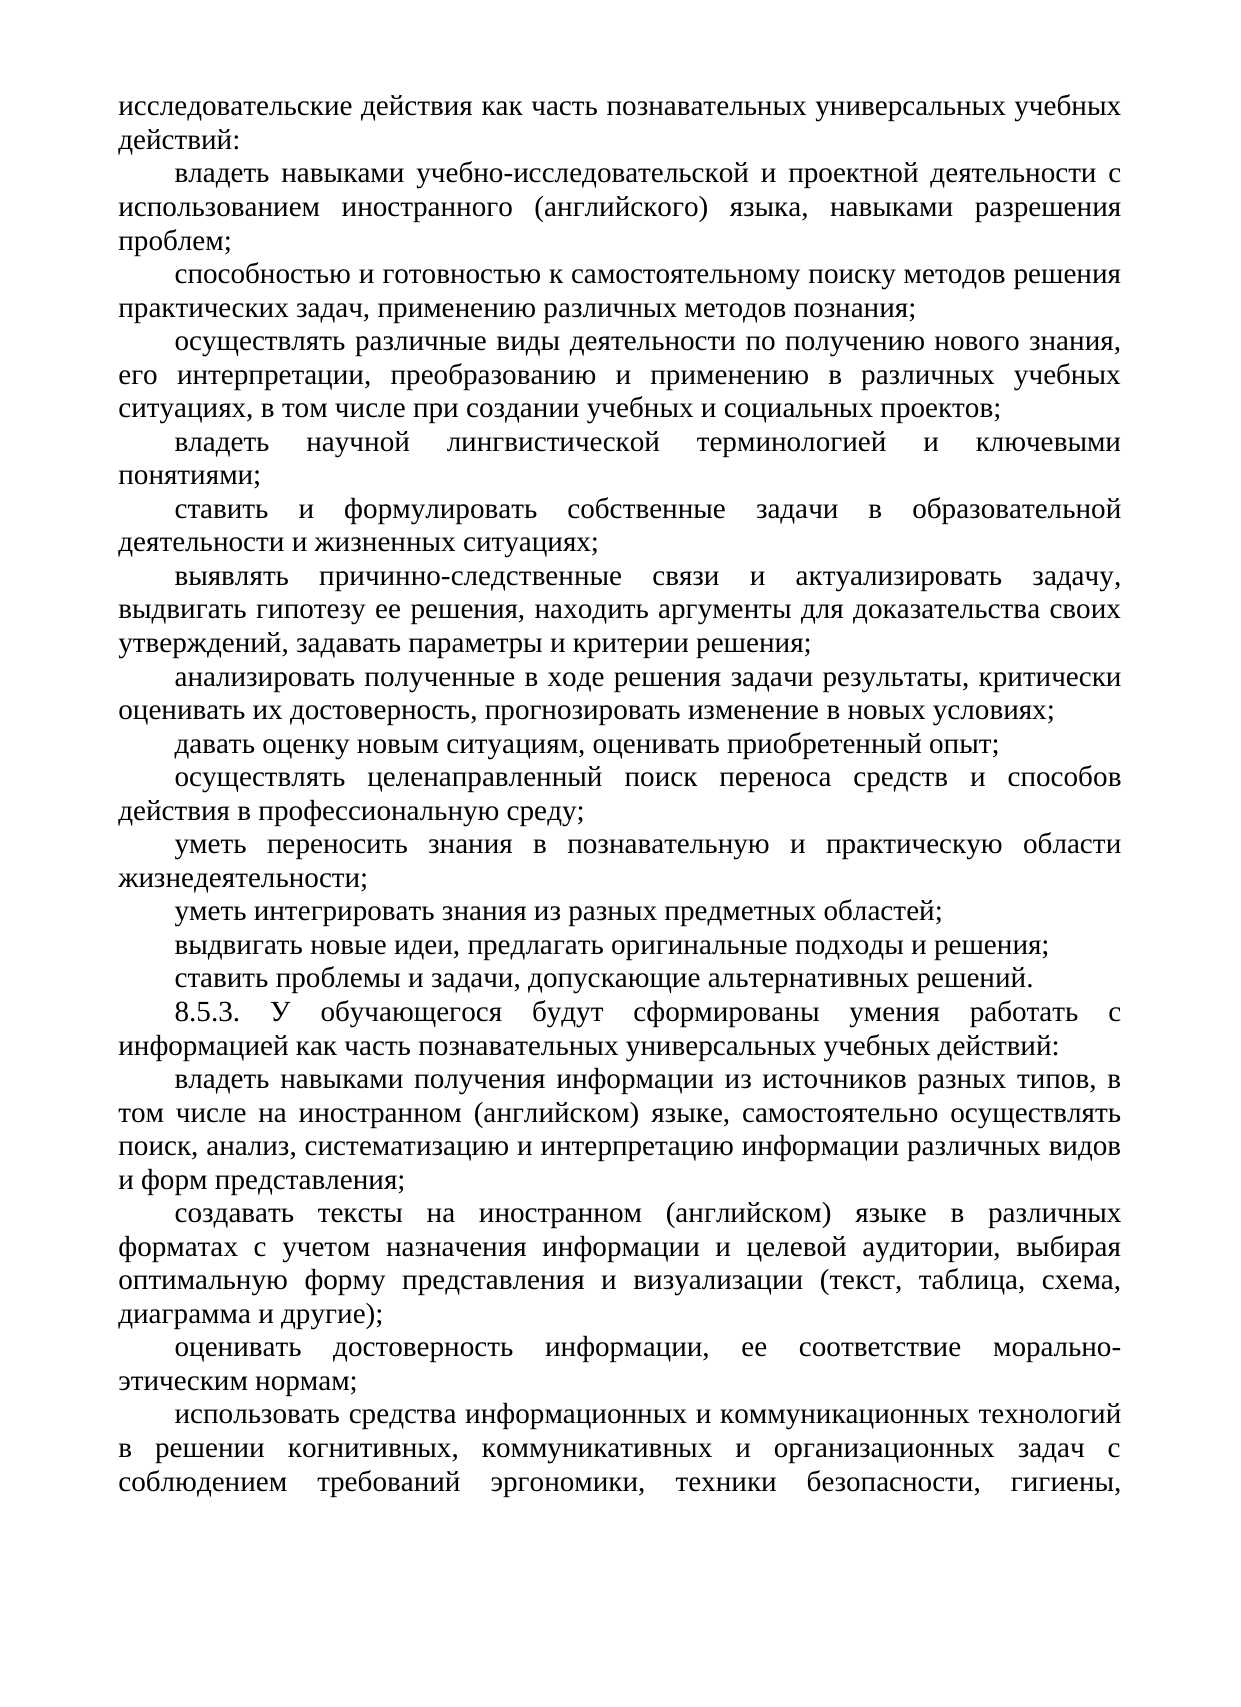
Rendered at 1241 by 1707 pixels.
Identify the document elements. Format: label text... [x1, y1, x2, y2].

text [118, 88, 1122, 156]
text владеть навыками получения информации из источников разных типов, в том числе на иностранном (английском) языке, самостоятельно осуществлять поиск, анализ, систематизацию и интерпретацию информации различных видов и форм представления; [118, 1061, 1122, 1195]
text выявлять причинно-следственные связи и актуализировать задачу, выдвигать гипотезу ее решения, находить аргументы для доказательства своих утверждений, задавать параметры и критерии решения; [118, 558, 1122, 659]
text уметь переносить знания в познавательную и практическую области жизнедеятельности; [118, 826, 1122, 893]
text выдвигать новые идеи, предлагать оригинальные подходы и решения; [118, 927, 1122, 961]
text оценивать достоверность информации, ее соответствие морально-этическим нормам; [118, 1329, 1122, 1397]
text способностью и готовностью к самостоятельному поиску методов решения практических задач, применению различных методов познания; [118, 256, 1122, 323]
text ставить и формулировать собственные задачи в образовательной деятельности и жизненных ситуациях; [118, 491, 1122, 558]
text анализировать полученные в ходе решения задачи результаты, критически оценивать их достоверность, прогнозировать изменение в новых условиях; [118, 659, 1122, 726]
text ставить проблемы и задачи, допускающие альтернативных решений. [118, 961, 1122, 994]
text создавать тексты на иностранном (английском) языке в различных форматах с учетом назначения информации и целевой аудитории, выбирая оптимальную форму представления и визуализации (текст, таблица, схема, диаграмма и другие); [118, 1195, 1122, 1329]
text владеть навыками учебно-исследовательской и проектной деятельности с использованием иностранного (английского) языка, навыками разрешения проблем; [118, 156, 1122, 256]
text 8.5.3. У обучающегося будут сформированы умения работать с информацией как часть познавательных универсальных учебных действий: [118, 994, 1122, 1061]
text уметь интегрировать знания из разных предметных областей; [118, 893, 1122, 927]
text осуществлять целенаправленный поиск переноса средств и способов действия в профессиональную среду; [118, 759, 1122, 826]
text давать оценку новым ситуациям, оценивать приобретенный опыт; [118, 726, 1122, 759]
text владеть научной лингвистической терминологией и ключевыми понятиями; [118, 424, 1122, 491]
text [118, 1397, 1122, 1497]
text осуществлять различные виды деятельности по получению нового знания, его интерпретации, преобразованию и применению в различных учебных ситуациях, в том числе при создании учебных и социальных проектов; [118, 323, 1122, 424]
